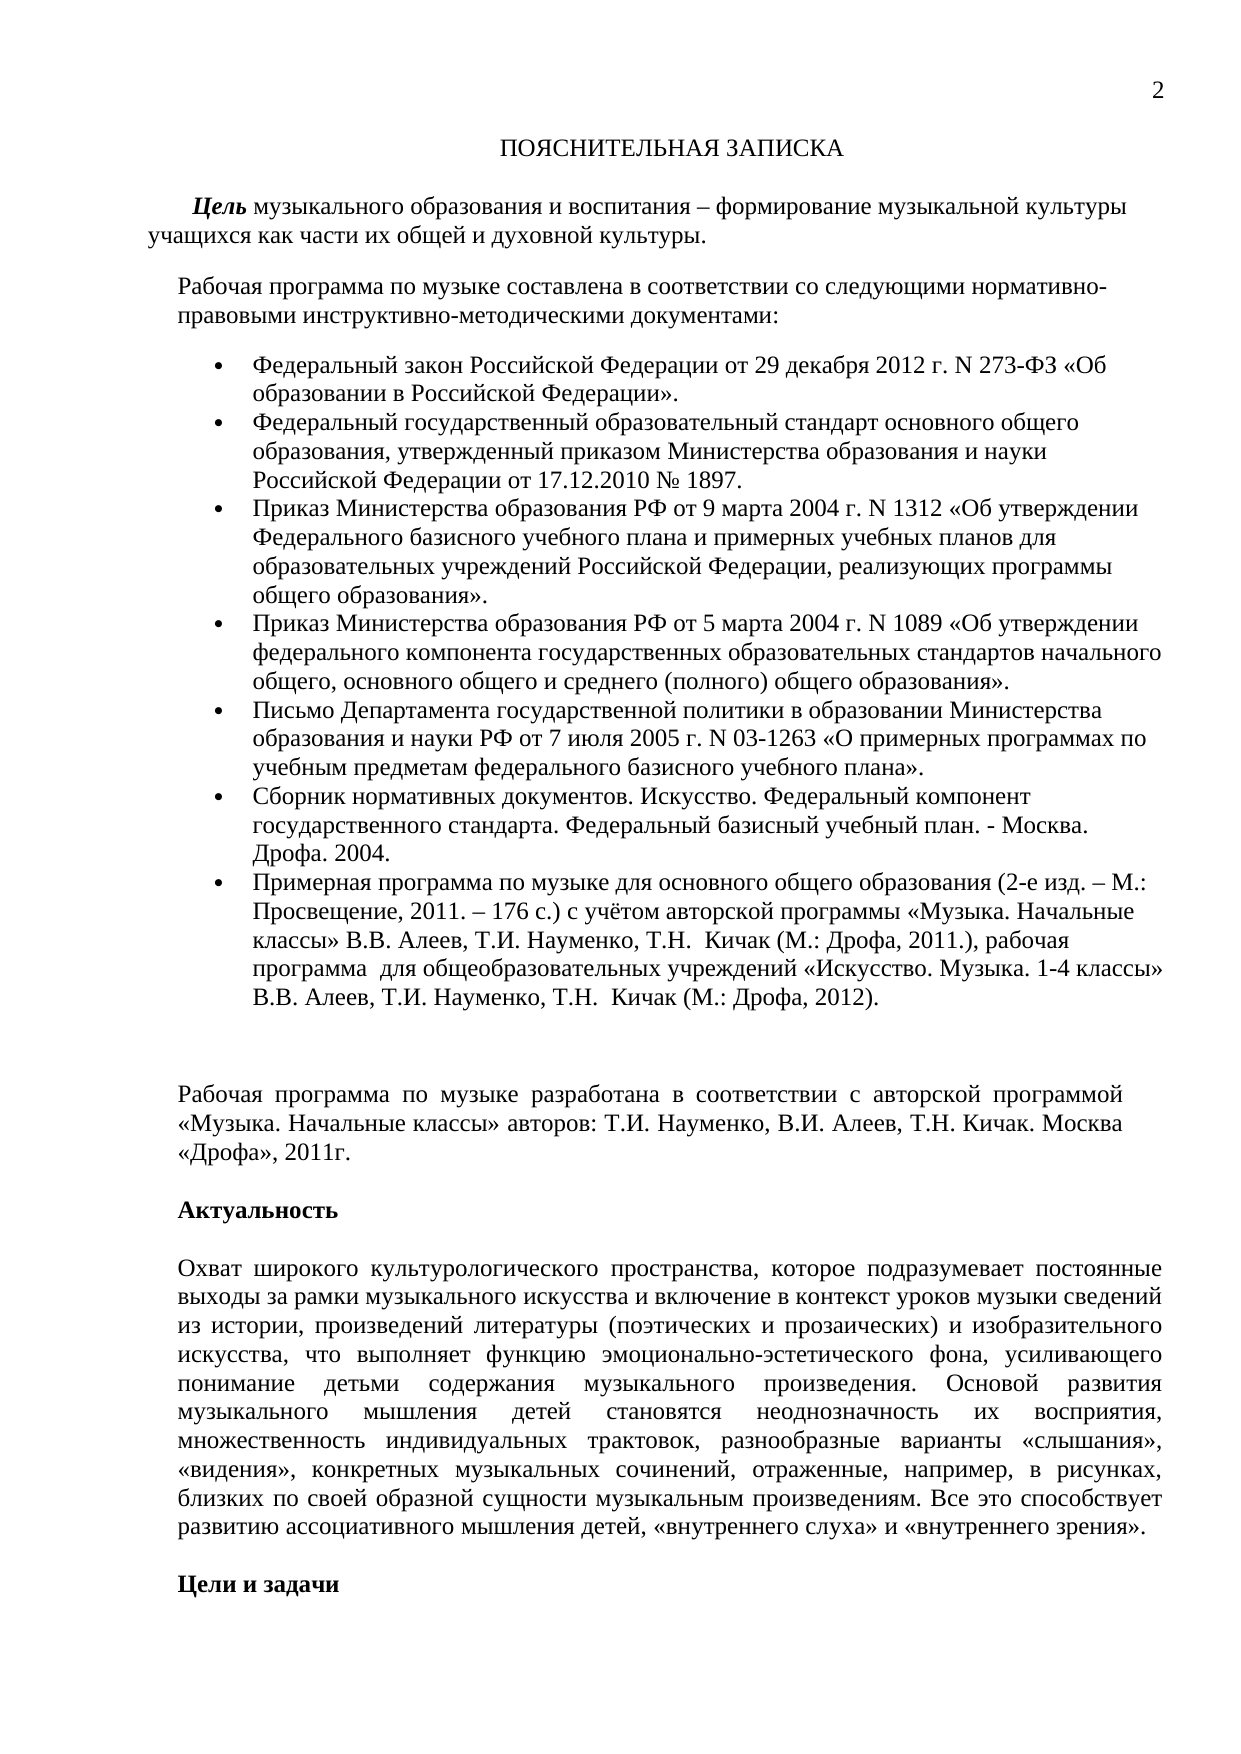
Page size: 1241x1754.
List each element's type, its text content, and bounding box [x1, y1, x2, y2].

list Примерная программа по музыке для основного общего образования (2-е изд. – М.: Просвещение, 2011. – 176 с.) с учётом авторской программы «Музыка. Начальные классы» В.В. Алеев, Т.И. Науменко, Т.Н. Кичак (М.: Дрофа, 2011.), рабочая программа для общеобразовательных учреждений «Искусство. Музыка. 1-4 классы» В.В. Алеев, Т.И. Науменко, Т.Н. Кичак (М.: Дрофа, 2012). [215, 867, 1164, 1011]
text Рабочая программа по музыке разработана в соответствии с авторской программой «Музыка. Начальные классы» авторов: Т.И. Науменко, В.И. Алеев, Т.Н. Кичак. Москва «Дрофа», 2011г. [177, 1079, 1123, 1166]
list Приказ Министерства образования РФ от 5 марта . N 1089 «Об утверждении федерального компонента государственных образовательных стандартов начального общего, основного общего и среднего (полного) общего образования». [215, 608, 1164, 695]
text Цель музыкального образования и воспитания – формирование музыкальной культуры учащихся как части их общей и духовной культуры. [148, 191, 1194, 248]
text ПОЯСНИТЕЛЬНАЯ ЗАПИСКА [177, 133, 1166, 162]
text Цели и задачи [177, 1569, 1166, 1598]
list Сборник нормативных документов. Искусство. Федеральный компонент государственного стандарта. Федеральный базисный учебный план. - Москва. Дрофа. 2004. [215, 781, 1164, 867]
list Федеральный государственный образовательный стандарт основного общего образования, утвержденный приказом Министерства образования и науки Российской Федерации от 17.12.2010 № 1897. [215, 407, 1164, 493]
list Письмо Департамента государственной политики в образовании Министерства образования и науки РФ от 7 июля . N 03-1263 «О примерных программах по учебным предметам федерального базисного учебного плана». [215, 695, 1164, 781]
list Приказ Министерства образования РФ от 9 марта . N 1312 «Об утверждении Федерального базисного учебного плана и примерных учебных планов для образовательных учреждений Российской Федерации, реализующих программы общего образования». [215, 493, 1164, 608]
text Охват широкого культурологического пространства, которое подразумевает постоянные выходы за рамки музыкального искусства и включение в контекст уроков музыки сведений из истории, произведений литературы (поэтических и прозаических) и изобразительного искусства, что выполняет функцию эмоционально-эстетического фона, усиливающего понимание детьми содержания музыкального произведения. Основой развития музыкального мышления детей становятся неоднозначность их восприятия, множественность индивидуальных трактовок, разнообразные варианты «слышания», «видения», конкретных музыкальных сочинений, отраженные, например, в рисунках, близких по своей образной сущности музыкальным произведениям. Все это способствует развитию ассоциативного мышления детей, «внутреннего слуха» и «внутреннего зрения». [177, 1253, 1162, 1540]
list Федеральный закон Российской Федерации от 29 декабря . N 273-ФЗ «Об образовании в Российской Федерации». [215, 350, 1164, 407]
text Актуальность [177, 1195, 1166, 1223]
text Рабочая программа по музыке составлена в соответствии со следующими нормативно-правовыми инструктивно-методическими документами: [177, 271, 1164, 329]
